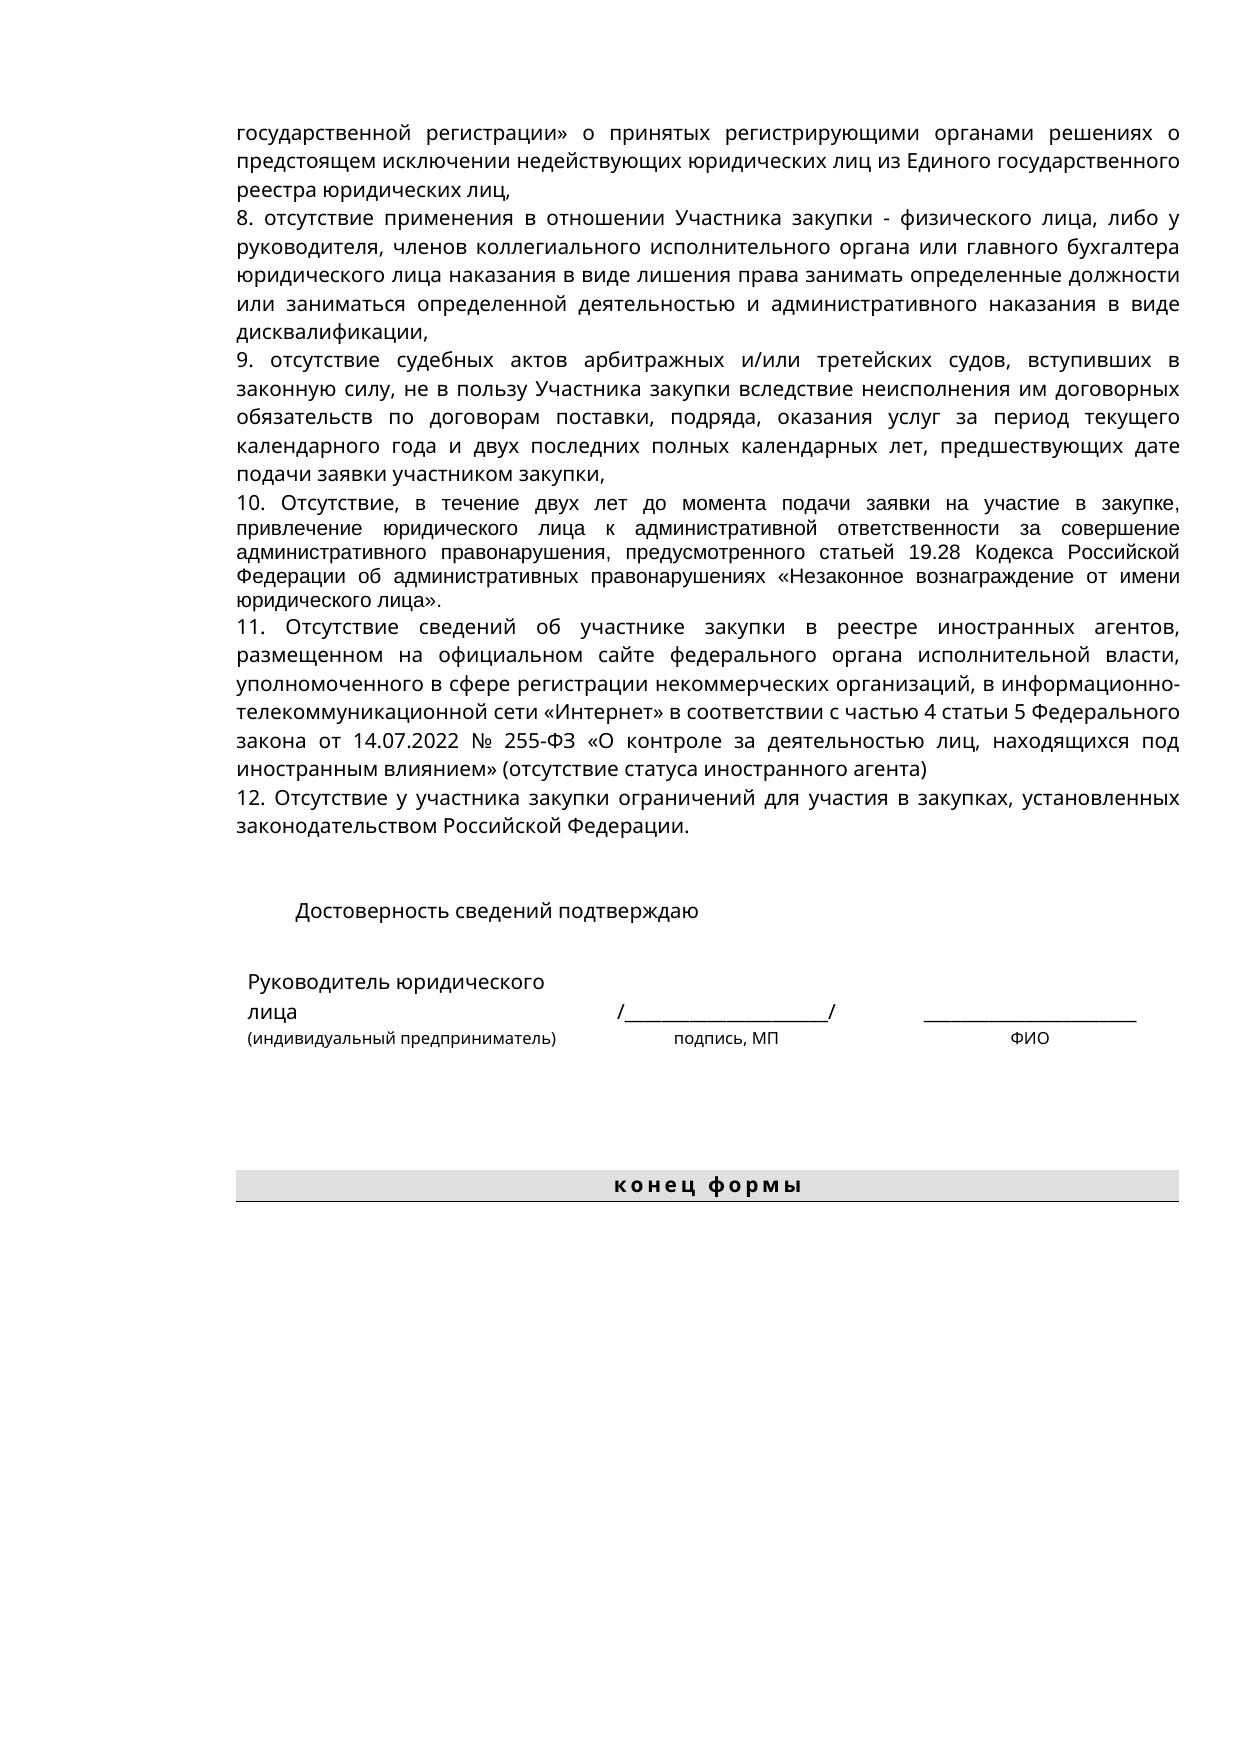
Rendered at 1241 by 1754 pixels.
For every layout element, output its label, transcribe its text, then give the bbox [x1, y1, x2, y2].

text 12. Отсутствие у участника закупки ограничений для участия в закупках, установленных законодательством Российской Федерации. [236, 783, 1181, 839]
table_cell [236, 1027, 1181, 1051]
text 11. Отсутствие сведений об участнике закупки в реестре иностранных агентов, размещенном на официальном сайте федерального органа исполнительной власти, уполномоченного в сфере регистрации некоммерческих организаций, в информационно-телекоммуникационной сети «Интернет» в соответствии с частью 4 статьи 5 Федерального закона от 14.07.2022 № 255-ФЗ «О контроле за деятельностью лиц, находящихся под иностранным влиянием» (отсутствие статуса иностранного агента) [236, 612, 1181, 783]
text конец формы [236, 1170, 1179, 1201]
text Достоверность сведений подтверждаю [236, 896, 1181, 924]
text 10. Отсутствие, в течение двух лет до момента подачи заявки на участие в закупке, привлечение юридического лица к административной ответственности за совершение административного правонарушения, предусмотренного статьей 19.28 Кодекса Российской Федерации об административных правонарушениях «Незаконное вознаграждение от имени юридического лица». [236, 488, 1181, 612]
text 9. отсутствие судебных актов арбитражных и/или третейских судов, вступивших в законную силу, не в пользу Участника закупки вследствие неисполнения им договорных обязательств по договорам поставки, подряда, оказания услуг за период текущего календарного года и двух последних полных календарных лет, предшествующих дате подачи заявки участником закупки, [236, 346, 1181, 488]
text 8. отсутствие применения в отношении Участника закупки - физического лица, либо у руководителя, членов коллегиального исполнительного органа или главного бухгалтера юридического лица наказания в виде лишения права занимать определенные должности или заниматься определенной деятельностью и административного наказания в виде дисквалификации, [236, 203, 1181, 346]
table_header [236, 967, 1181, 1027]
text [236, 118, 1181, 203]
